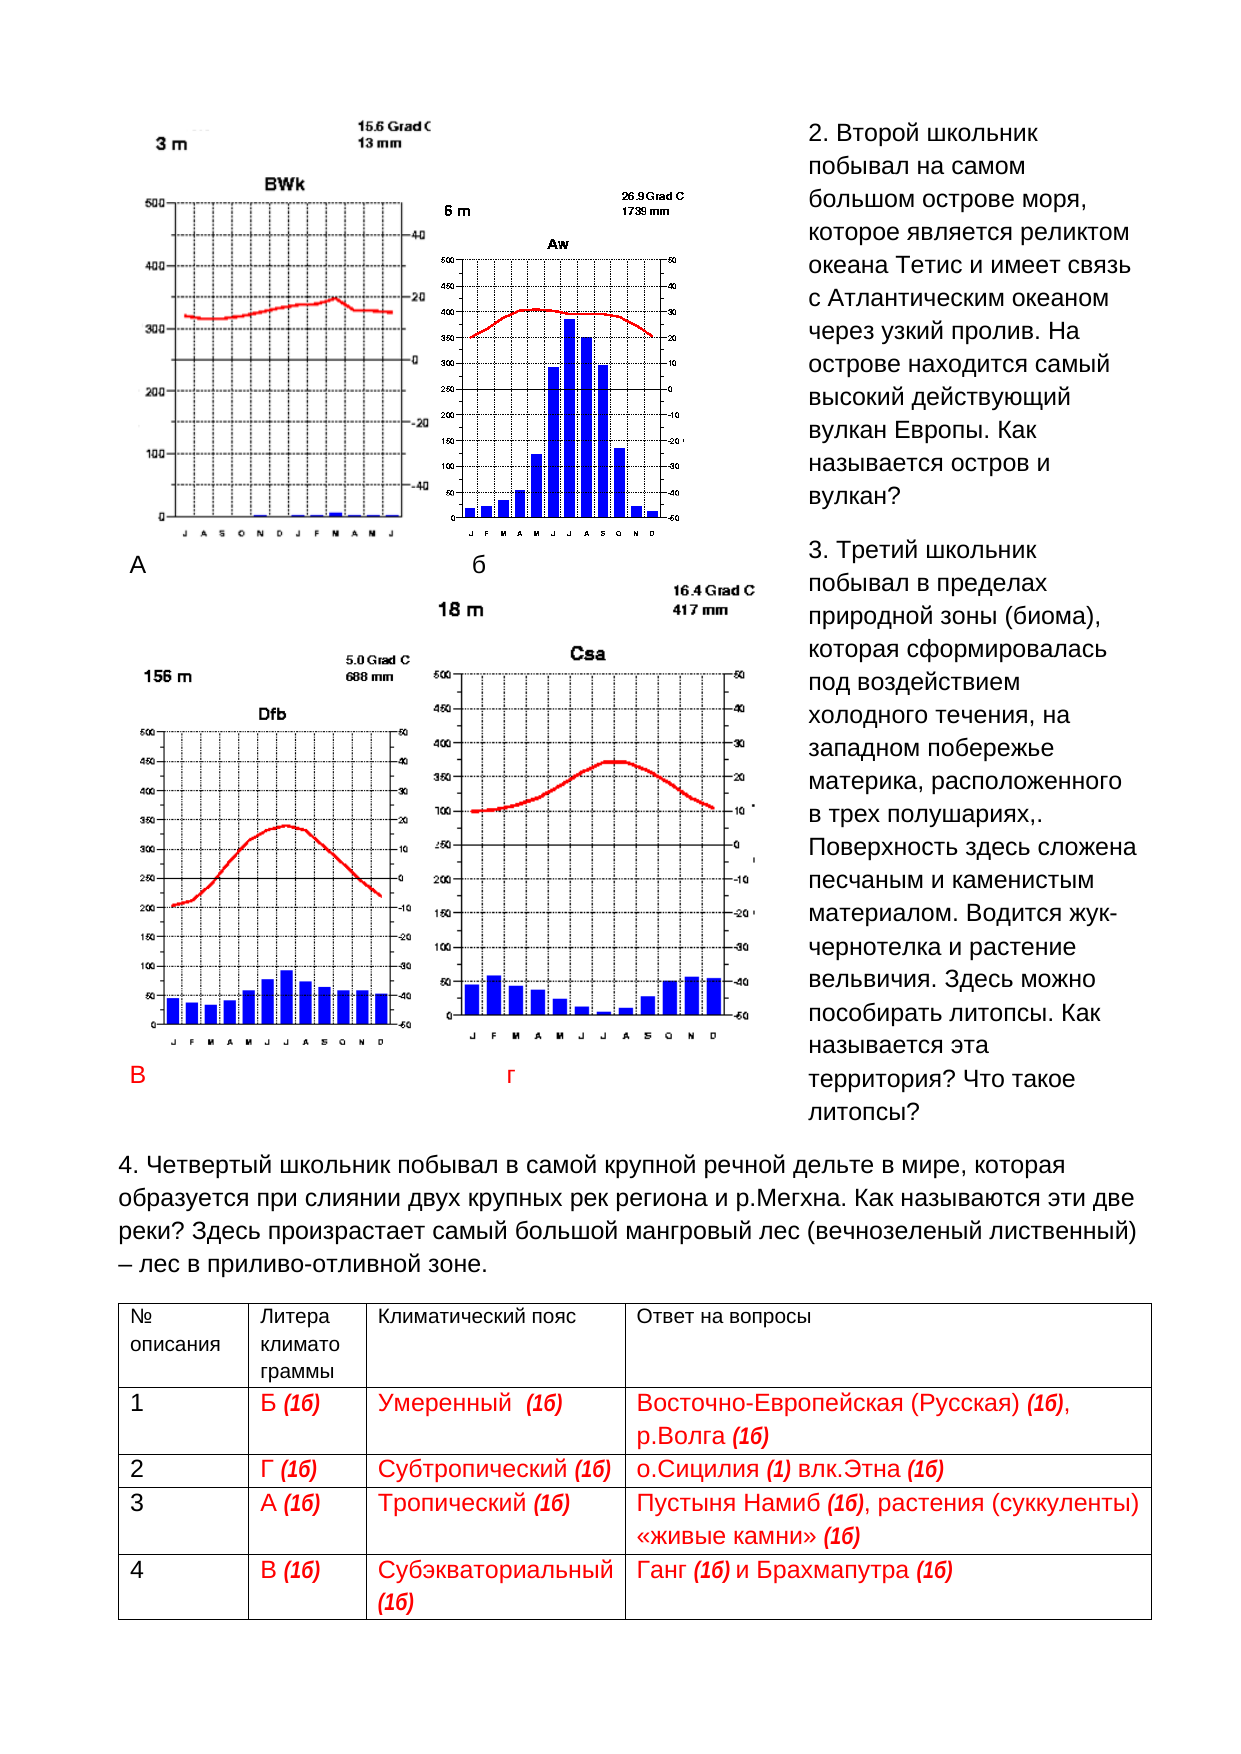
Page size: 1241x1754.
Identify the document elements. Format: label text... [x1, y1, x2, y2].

table_header № описания [119, 1304, 248, 1387]
table_cell В (1б) [249, 1555, 366, 1619]
table_cell 4 [119, 1555, 248, 1619]
table_cell [118, 583, 797, 1059]
table_cell Тропический (1б) [367, 1488, 625, 1554]
table_cell А (1б) [249, 1488, 366, 1554]
table_cell 2 [119, 1455, 248, 1487]
table_cell 3 [119, 1488, 248, 1554]
table_cell Восточно-Европейская (Русская) (1б), р.Волга (1б) [626, 1388, 1151, 1453]
table_cell Б (1б) [249, 1388, 366, 1453]
table_header Ответ на вопросы [626, 1304, 1151, 1387]
picture [129, 583, 764, 1056]
table_cell 1 [119, 1388, 248, 1453]
table_header Климатический пояс [367, 1304, 625, 1387]
table_cell Субэкваториальный (1б) [367, 1555, 625, 1619]
table_header 2. Второй школьник побывал на самом большом острове моря, которое является реликтом океана Тетис и имеет связь с Атлантическим океаном через узкий пролив. На острове находится самый высокий действующий вулкан Европы. Как называется остров и вулкан? 3. Третий школьник побывал в пределах природной зоны (биома), которая сформировалась под воздействием холодного течения, на западном побережье материка, расположенного в трех полушариях,. Поверхность здесь сложена песчаным и каменистым материалом. Водится жук-чернотелка и растение вельвичия. Здесь можно пособирать литопсы. Как называется эта территория? Что такое литопсы? [797, 118, 1151, 1150]
table_header Литера климато граммы [249, 1304, 366, 1387]
table_cell Умеренный (1б) [367, 1388, 625, 1453]
table_header [118, 118, 797, 550]
text 4. Четвертый школьник побывал в самой крупной речной дельте в мире, которая образуется при слиянии двух крупных рек региона и р.Мегхна. Как называются эти две реки? Здесь произрастает самый большой мангровый лес (вечнозеленый лиственный) – лес в приливо-отливной зоне. [118, 1150, 1152, 1278]
table_cell Г (1б) [249, 1455, 366, 1487]
table_cell А б [118, 550, 797, 583]
table_cell Субтропический (1б) [367, 1455, 625, 1487]
table_cell о.Сицилия (1) влк.Этна (1б) [626, 1455, 1151, 1487]
table_cell В г [118, 1060, 797, 1150]
table_cell Пустыня Намиб (1б), растения (суккуленты) «живые камни» (1б) [626, 1488, 1151, 1554]
table_cell Ганг (1б) и Брахмапутра (1б) [626, 1555, 1151, 1619]
